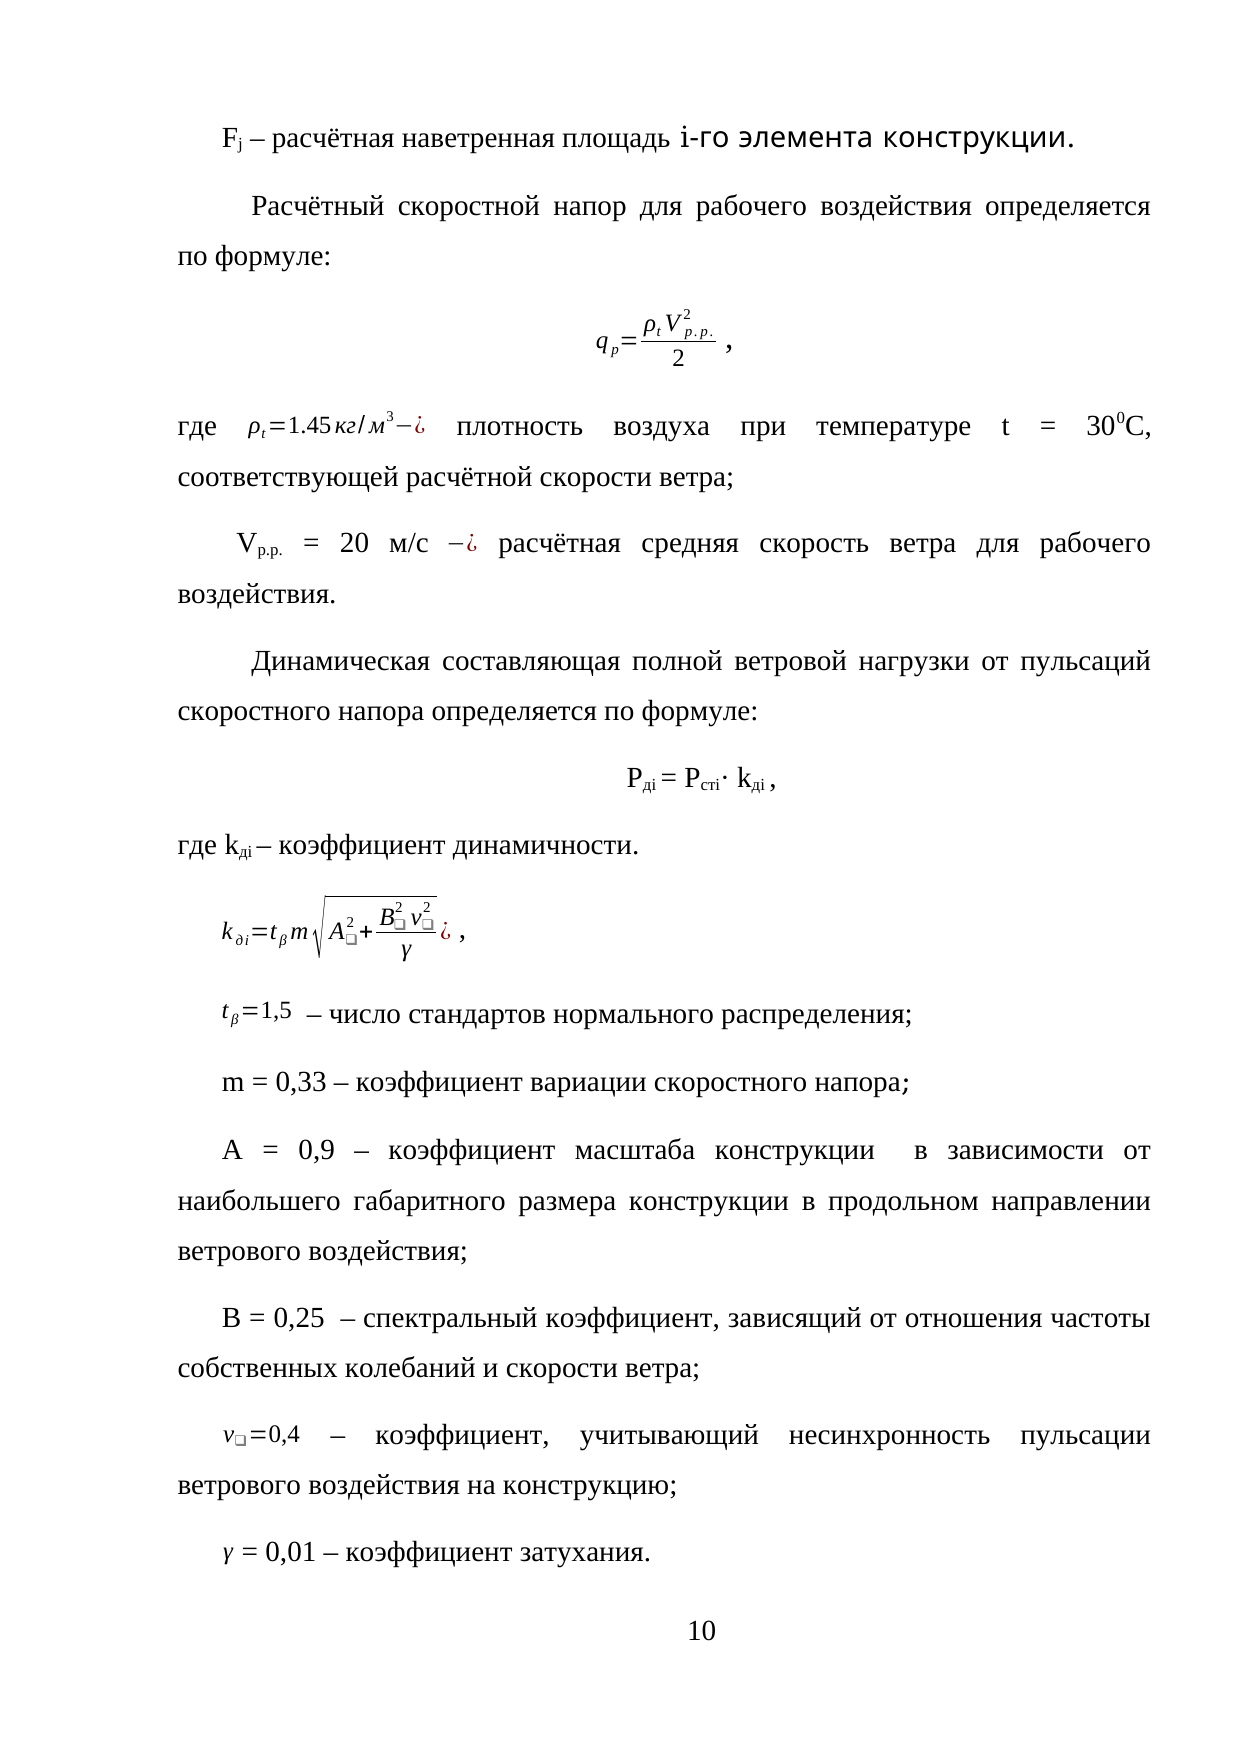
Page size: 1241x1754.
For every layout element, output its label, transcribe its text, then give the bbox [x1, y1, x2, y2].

text – коэффициент, учитывающий несинхронность пульсации ветрового воздействия на конструкцию; [177, 1417, 1152, 1501]
text – число стандартов нормального распределения; [177, 996, 1152, 1029]
text , [177, 305, 1152, 371]
text , [177, 894, 1152, 962]
text Vр.р. = 20 м/с расчётная средняя скорость ветра для рабочего воздействия. [177, 526, 1152, 609]
text Pдi = Pстi· kдi , [177, 760, 1152, 794]
text B = 0,25 – спектральный коэффициент, зависящий от отношения частоты собственных колебаний и скорости ветра; [177, 1300, 1152, 1384]
text m = 0,33 – коэффициент вариации скоростного напора; [177, 1063, 1152, 1098]
text где kдi – коэффициент динамичности. [177, 827, 1152, 861]
text = 0,01 – коэффициент затухания. [177, 1534, 1152, 1568]
text где плотность воздуха при температуре t = 300C, соответствующей расчётной скорости ветра; [177, 407, 1152, 492]
text Расчётный скоростной напор для рабочего воздействия определяется по формуле: [177, 188, 1152, 271]
text A = 0,9 – коэффициент масштаба конструкции в зависимости от наибольшего габаритного размера конструкции в продольном направлении ветрового воздействия; [177, 1132, 1152, 1266]
text Fj – расчётная наветренная площадь i-го элемента конструкции. [177, 118, 1152, 153]
text Динамическая составляющая полной ветровой нагрузки от пульсаций скоростного напора определяется по формуле: [177, 643, 1152, 727]
